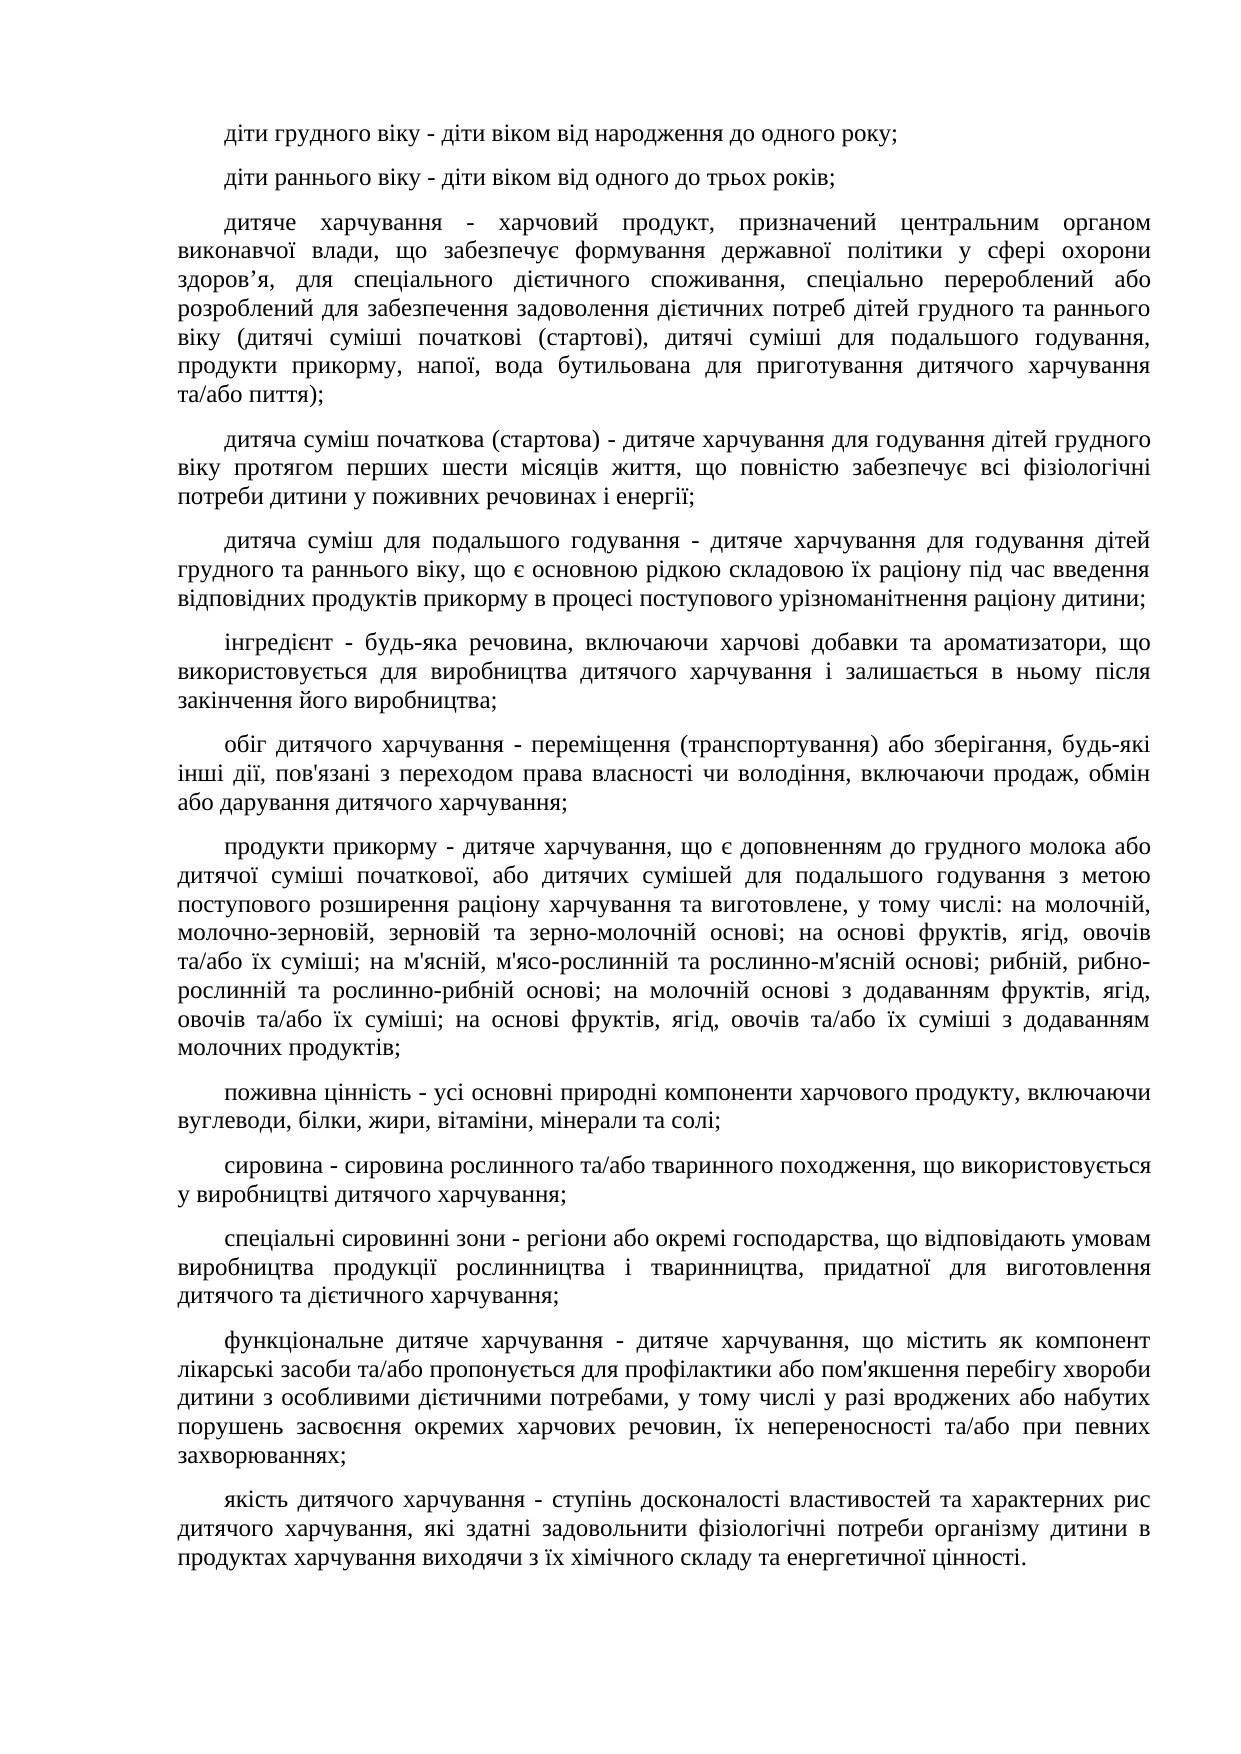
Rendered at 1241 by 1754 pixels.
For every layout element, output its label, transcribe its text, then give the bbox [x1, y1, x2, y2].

text функціональне дитяче харчування - дитяче харчування, що містить як компонент лікарські засоби та/або пропонується для профілактики або пом'якшення перебігу хвороби дитини з особливими дієтичними потребами, у тому числі у разі вроджених або набутих порушень засвоєння окремих харчових речовин, їх непереносності та/або при певних захворюваннях; [177, 1325, 1152, 1469]
text діти раннього віку - діти віком від одного до трьох років; [177, 162, 1152, 191]
text дитяче харчування - харчовий продукт, призначений центральним органом виконавчої влади, що забезпечує формування державної політики у сфері охорони здоров’я, для спеціального дієтичного споживання, спеціально перероблений або розроблений для забезпечення задоволення дієтичних потреб дітей грудного та раннього віку (дитячі суміші початкові (стартові), дитячі суміші для подальшого годування, продукти прикорму, напої, вода бутильована для приготування дитячого харчування та/або пиття); [177, 207, 1152, 408]
text спеціальні сировинні зони - регіони або окремі господарства, що відповідають умовам виробництва продукції рослинництва і тваринництва, придатної для виготовлення дитячого та дієтичного харчування; [177, 1223, 1152, 1309]
text сировина - сировина рослинного та/або тваринного походження, що використовується у виробництві дитячого харчування; [177, 1150, 1152, 1207]
text дитяча суміш початкова (стартова) - дитяче харчування для годування дітей грудного віку протягом перших шести місяців життя, що повністю забезпечує всі фізіологічні потреби дитини у поживних речовинах і енергії; [177, 424, 1152, 510]
text поживна цінність - усі основні природні компоненти харчового продукту, включаючи вуглеводи, білки, жири, вітаміни, мінерали та солі; [177, 1077, 1152, 1134]
text дитяча суміш для подальшого годування - дитяче харчування для годування дітей грудного та раннього віку, що є основною рідкою складовою їх раціону під час введення відповідних продуктів прикорму в процесі поступового урізноманітнення раціону дитини; [177, 526, 1152, 612]
text діти грудного віку - діти віком від народження до одного року; [177, 118, 1152, 147]
text обіг дитячого харчування - переміщення (транспортування) або зберігання, будь-які інші дії, пов'язані з переходом права власності чи володіння, включаючи продаж, обмін або дарування дитячого харчування; [177, 729, 1152, 816]
text продукти прикорму - дитяче харчування, що є доповненням до грудного молока або дитячої суміші початкової, або дитячих сумішей для подальшого годування з метою поступового розширення раціону харчування та виготовлене, у тому числі: на молочній, молочно-зерновій, зерновій та зерно-молочній основі; на основі фруктів, ягід, овочів та/або їх суміші; на м'ясній, м'ясо-рослинній та рослинно-м'ясній основі; рибній, рибно-рослинній та рослинно-рибній основі; на молочній основі з додаванням фруктів, ягід, овочів та/або їх суміші; на основі фруктів, ягід, овочів та/або їх суміші з додаванням молочних продуктів; [177, 831, 1152, 1061]
text якість дитячого харчування - ступінь досконалості властивостей та характерних рис дитячого харчування, які здатні задовольнити фізіологічні потреби організму дитини в продуктах харчування виходячи з їх хімічного складу та енергетичної цінності. [177, 1484, 1152, 1571]
text інгредієнт - будь-яка речовина, включаючи харчові добавки та ароматизатори, що використовується для виробництва дитячого харчування і залишається в ньому після закінчення його виробництва; [177, 627, 1152, 714]
